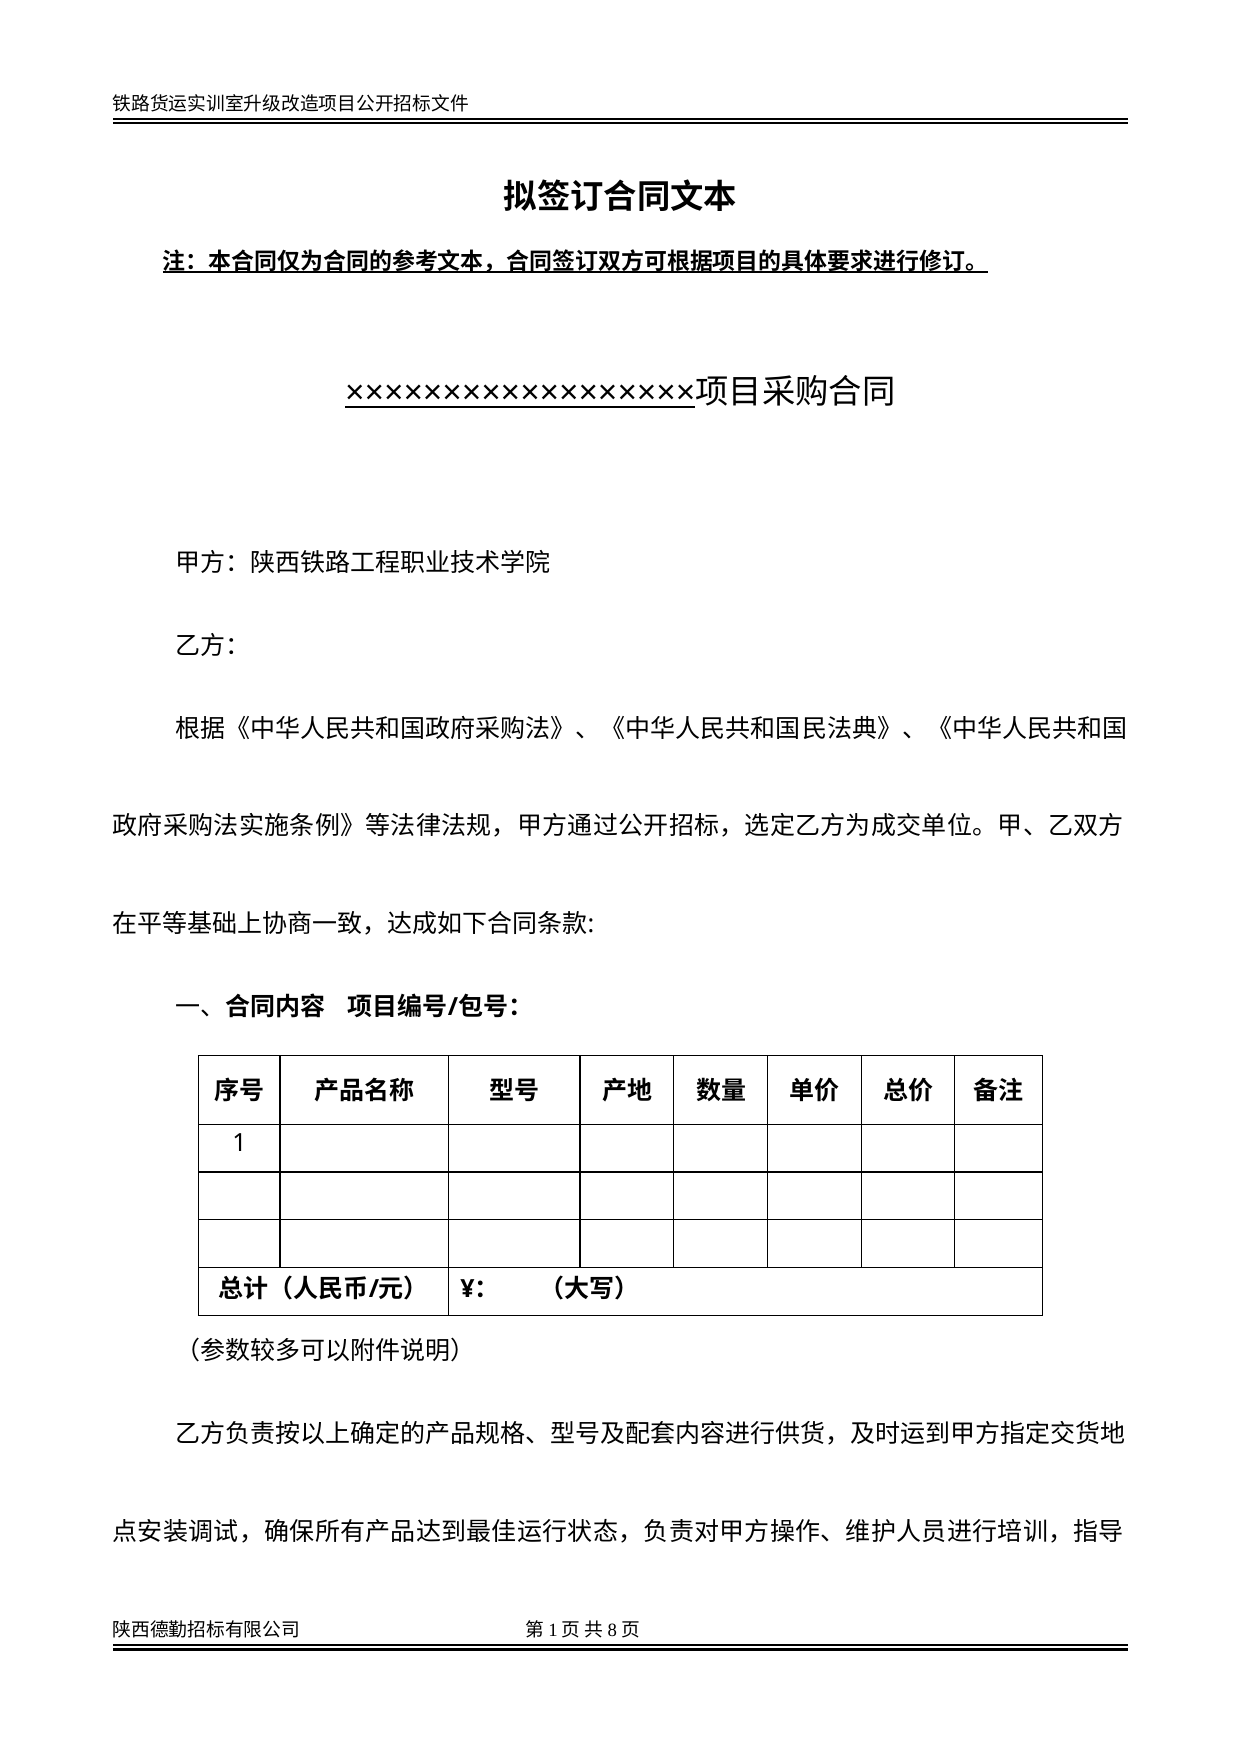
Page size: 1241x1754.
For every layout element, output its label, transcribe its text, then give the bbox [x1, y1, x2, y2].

table_header 型号 [449, 1056, 579, 1123]
table_cell ¥： （大写） [449, 1268, 1042, 1315]
table_cell [768, 1220, 861, 1267]
table_cell 总计（人民币/元） [199, 1268, 448, 1315]
table_cell [449, 1125, 579, 1171]
table_cell [581, 1125, 673, 1171]
table_cell [768, 1125, 861, 1171]
table_cell 1 [199, 1125, 279, 1171]
table_header 单价 [768, 1056, 861, 1123]
table_cell [199, 1220, 279, 1267]
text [112, 1399, 1128, 1562]
table_header 产品名称 [281, 1056, 448, 1123]
table_cell [862, 1220, 954, 1267]
text 乙方： [112, 611, 1128, 676]
table_cell [674, 1173, 767, 1219]
text 一、合同内容 项目编号/包号： [112, 972, 1128, 1037]
text ××××××××××××××××××项目采购合同 [112, 357, 1128, 422]
text 甲方：陕西铁路工程职业技术学院 [112, 528, 1128, 593]
table_cell [281, 1173, 448, 1219]
table_cell [862, 1125, 954, 1171]
table_cell [199, 1173, 279, 1219]
text 注：本合同仅为合同的参考文本，合同签订双方可根据项目的具体要求进行修订。 [112, 227, 1128, 292]
table_header 产地 [581, 1056, 673, 1123]
table_cell [449, 1220, 579, 1267]
table_cell [862, 1173, 954, 1219]
table_cell [955, 1125, 1042, 1171]
table_header 备注 [955, 1056, 1042, 1123]
table_cell [955, 1173, 1042, 1219]
table_cell [674, 1220, 767, 1267]
table_cell [281, 1125, 448, 1171]
table_cell [449, 1173, 579, 1219]
table_cell [674, 1125, 767, 1171]
text 根据《中华人民共和国政府采购法》、《中华人民共和国民法典》、《中华人民共和国政府采购法实施条例》等法律法规，甲方通过公开招标，选定乙方为成交单位。甲、乙双方在平等基础上协商一致，达成如下合同条款: [112, 694, 1128, 954]
table_cell [281, 1220, 448, 1267]
text 拟签订合同文本 [112, 162, 1128, 227]
table_cell [955, 1220, 1042, 1267]
text （参数较多可以附件说明） [112, 1316, 1128, 1381]
table_header 总价 [862, 1056, 954, 1123]
table_cell [581, 1220, 673, 1267]
table_cell [581, 1173, 673, 1219]
table_header 数量 [674, 1056, 767, 1123]
table_cell [768, 1173, 861, 1219]
table_header 序号 [199, 1056, 279, 1123]
